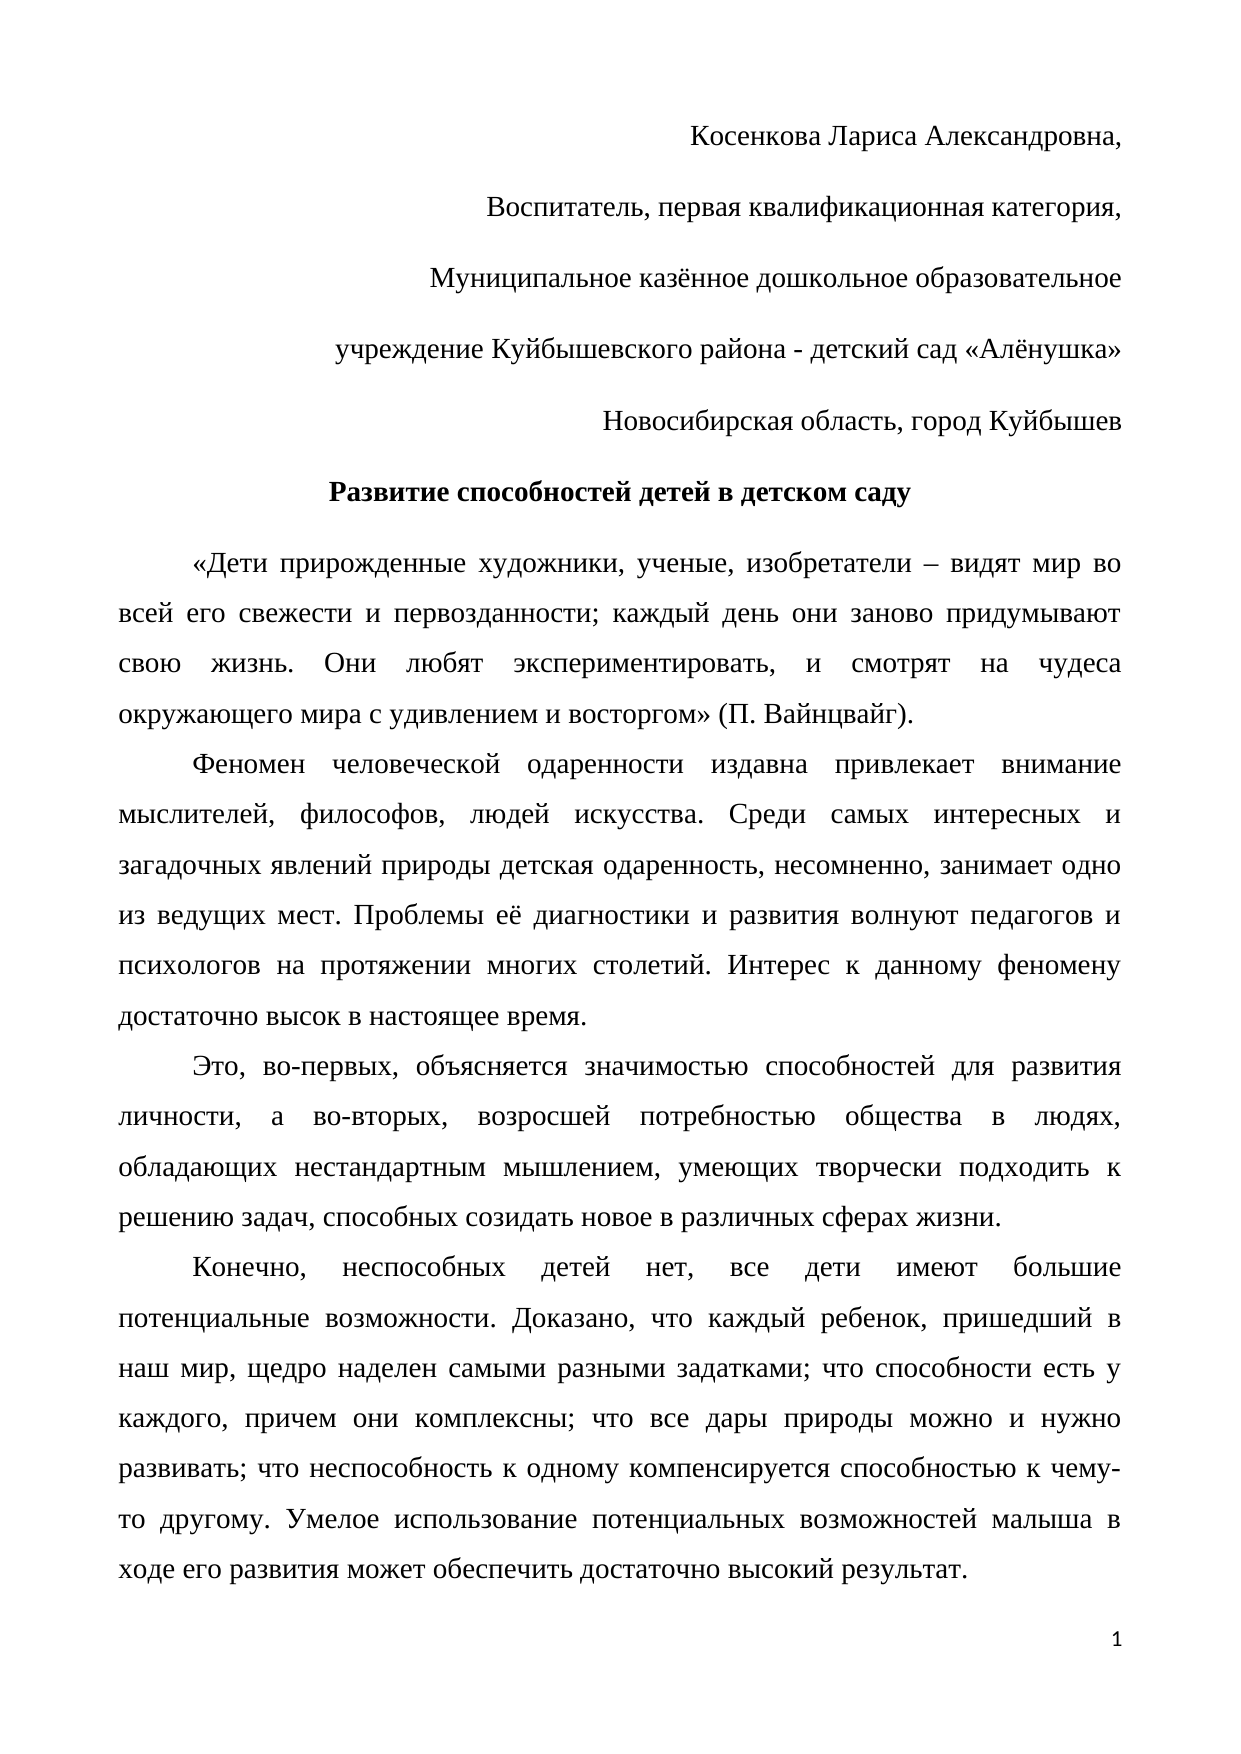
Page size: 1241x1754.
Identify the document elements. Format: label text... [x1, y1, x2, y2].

text Феномен человеческой одаренности издавна привлекает внимание мыслителей, философов, людей искусства. Среди самых интересных и загадочных явлений природы детская одаренность, несомненно, занимает одно из ведущих мест. Проблемы её диагностики и развития волнуют педагогов и психологов на протяжении многих столетий. Интерес к данному феномену достаточно высок в настоящее время. [118, 746, 1122, 1031]
text Косенкова Лариса Александровна, [118, 118, 1122, 152]
text Новосибирская область, город Куйбышев [118, 403, 1122, 436]
text «Дети прирожденные художники, ученые, изобретатели – видят мир во всей его свежести и первозданности; каждый день они заново придумывают свою жизнь. Они любят экспериментировать, и смотрят на чудеса окружающего мира с удивлением и восторгом» (П. Вайнцвайг). [118, 545, 1122, 729]
text Воспитатель, первая квалификационная категория, [118, 189, 1122, 223]
text Муниципальное казённое дошкольное образовательное [118, 260, 1122, 294]
text учреждение Куйбышевского района - детский сад «Алёнушка» [118, 332, 1122, 365]
text Развитие способностей детей в детском саду [118, 474, 1122, 507]
text Это, во-первых, объясняется значимостью способностей для развития личности, а во-вторых, возросшей потребностью общества в людях, обладающих нестандартным мышлением, умеющих творчески подходить к решению задач, способных созидать новое в различных сферах жизни. [118, 1048, 1122, 1233]
text Конечно, неспособных детей нет, все дети имеют большие потенциальные возможности. Доказано, что каждый ребенок, пришедший в наш мир, щедро наделен самыми разными задатками; что способности есть у каждого, причем они комплексны; что все дары природы можно и нужно развивать; что неспособность к одному компенсируется способностью к чему-то другому. Умелое использование потенциальных возможностей малыша в ходе его развития может обеспечить достаточно высокий результат. [118, 1249, 1122, 1585]
